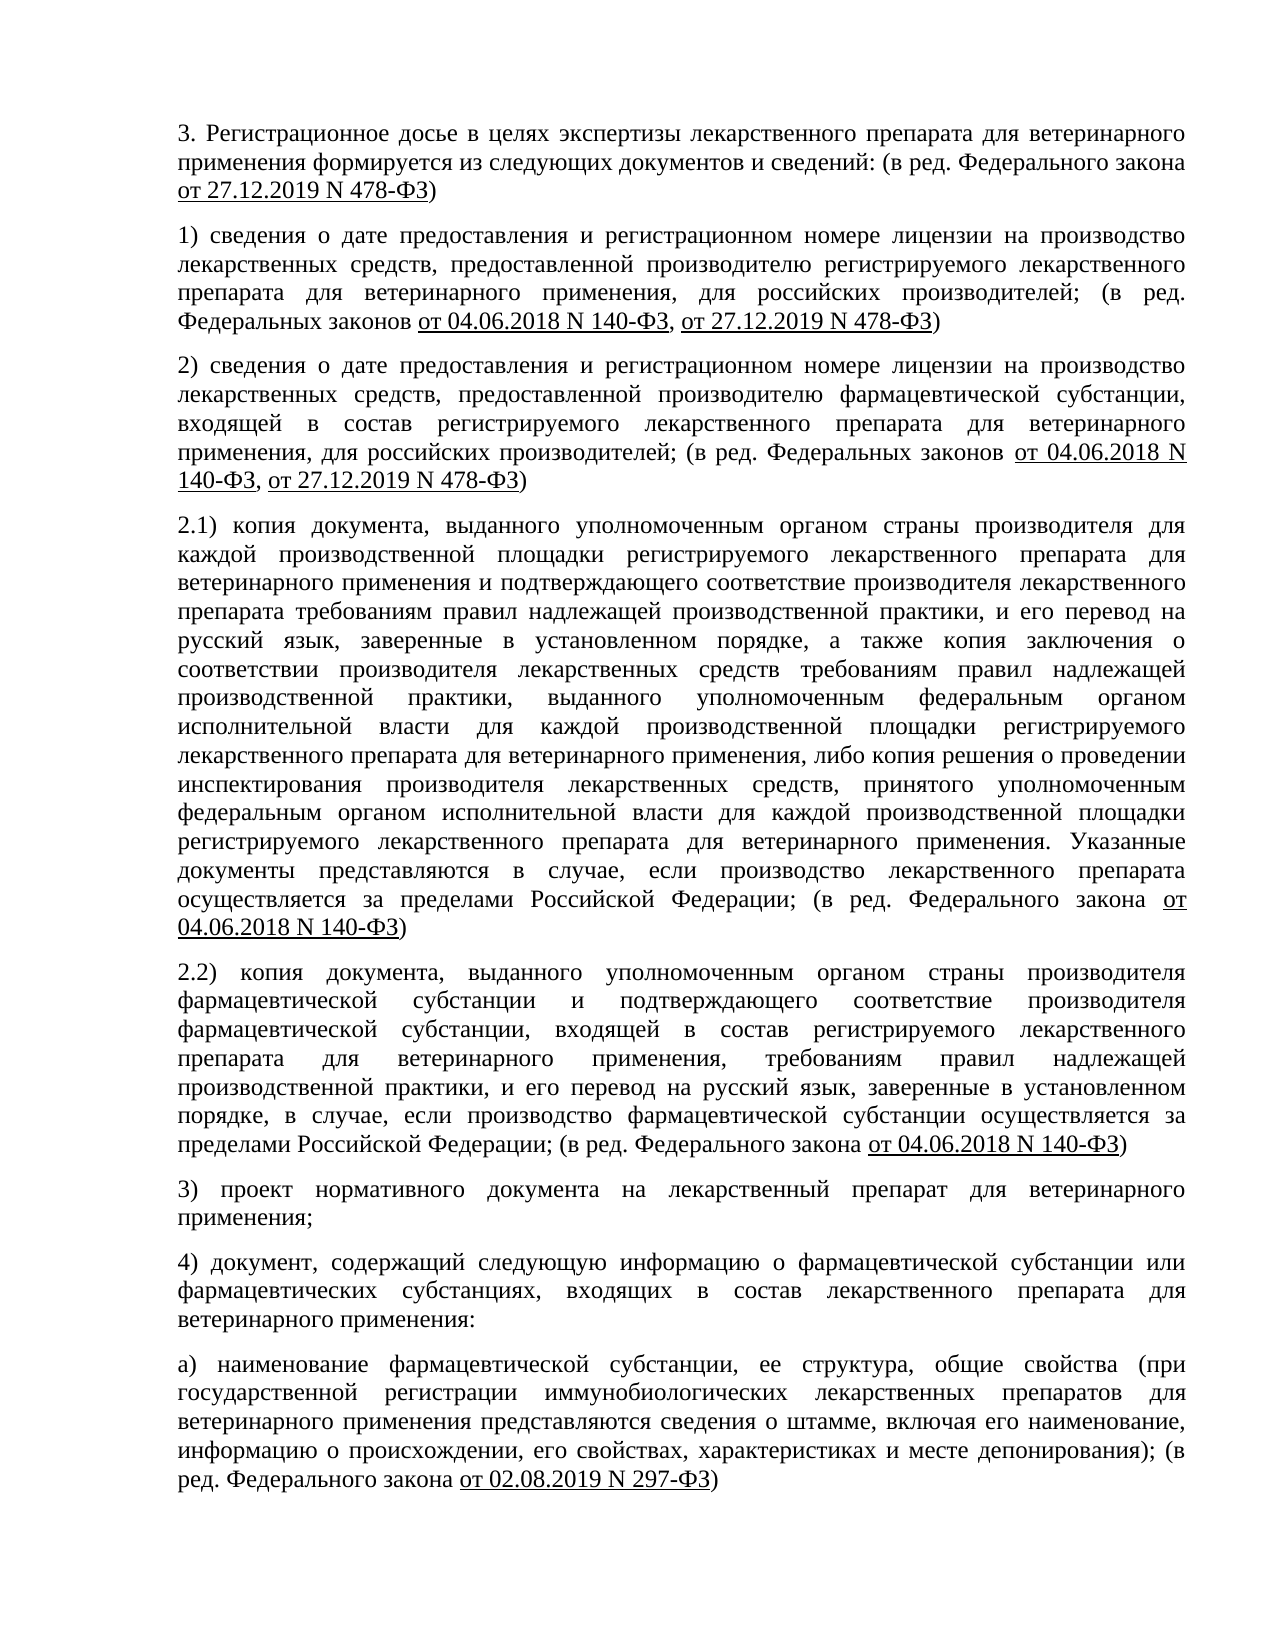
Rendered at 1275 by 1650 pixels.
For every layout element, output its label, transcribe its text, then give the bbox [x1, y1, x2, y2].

text а) наименование фармацевтической субстанции, ее структура, общие свойства (при государственной регистрации иммунобиологических лекарственных препаратов для ветеринарного применения представляются сведения о штамме, включая его наименование, информацию о происхождении, его свойствах, характеристиках и месте депонирования); (в ред. Федерального закона от 02.08.2019 N 297-ФЗ) [177, 1349, 1186, 1492]
text 4) документ, содержащий следующую информацию о фармацевтической субстанции или фармацевтических субстанциях, входящих в состав лекарственного препарата для ветеринарного применения: [177, 1247, 1186, 1333]
text 3. Регистрационное досье в целях экспертизы лекарственного препарата для ветеринарного применения формируется из следующих документов и сведений: (в ред. Федерального закона от 27.12.2019 N 478-ФЗ) [177, 118, 1186, 204]
text 2.2) копия документа, выданного уполномоченным органом страны производителя фармацевтической субстанции и подтверждающего соответствие производителя фармацевтической субстанции, входящей в состав регистрируемого лекарственного препарата для ветеринарного применения, требованиям правил надлежащей производственной практики, и его перевод на русский язык, заверенные в установленном порядке, в случае, если производство фармацевтической субстанции осуществляется за пределами Российской Федерации; (в ред. Федерального закона от 04.06.2018 N 140-ФЗ) [177, 957, 1186, 1158]
text 2) сведения о дате предоставления и регистрационном номере лицензии на производство лекарственных средств, предоставленной производителю фармацевтической субстанции, входящей в состав регистрируемого лекарственного препарата для ветеринарного применения, для российских производителей; (в ред. Федеральных законов от 04.06.2018 N 140-ФЗ, от 27.12.2019 N 478-ФЗ) [177, 351, 1186, 494]
text 3) проект нормативного документа на лекарственный препарат для ветеринарного применения; [177, 1174, 1186, 1231]
text 2.1) копия документа, выданного уполномоченным органом страны производителя для каждой производственной площадки регистрируемого лекарственного препарата для ветеринарного применения и подтверждающего соответствие производителя лекарственного препарата требованиям правил надлежащей производственной практики, и его перевод на русский язык, заверенные в установленном порядке, а также копия заключения о соответствии производителя лекарственных средств требованиям правил надлежащей производственной практики, выданного уполномоченным федеральным органом исполнительной власти для каждой производственной площадки регистрируемого лекарственного препарата для ветеринарного применения, либо копия решения о проведении инспектирования производителя лекарственных средств, принятого уполномоченным федеральным органом исполнительной власти для каждой производственной площадки регистрируемого лекарственного препарата для ветеринарного применения. Указанные документы представляются в случае, если производство лекарственного препарата осуществляется за пределами Российской Федерации; (в ред. Федерального закона от 04.06.2018 N 140-ФЗ) [177, 510, 1186, 941]
text 1) сведения о дате предоставления и регистрационном номере лицензии на производство лекарственных средств, предоставленной производителю регистрируемого лекарственного препарата для ветеринарного применения, для российских производителей; (в ред. Федеральных законов от 04.06.2018 N 140-ФЗ, от 27.12.2019 N 478-ФЗ) [177, 220, 1186, 335]
